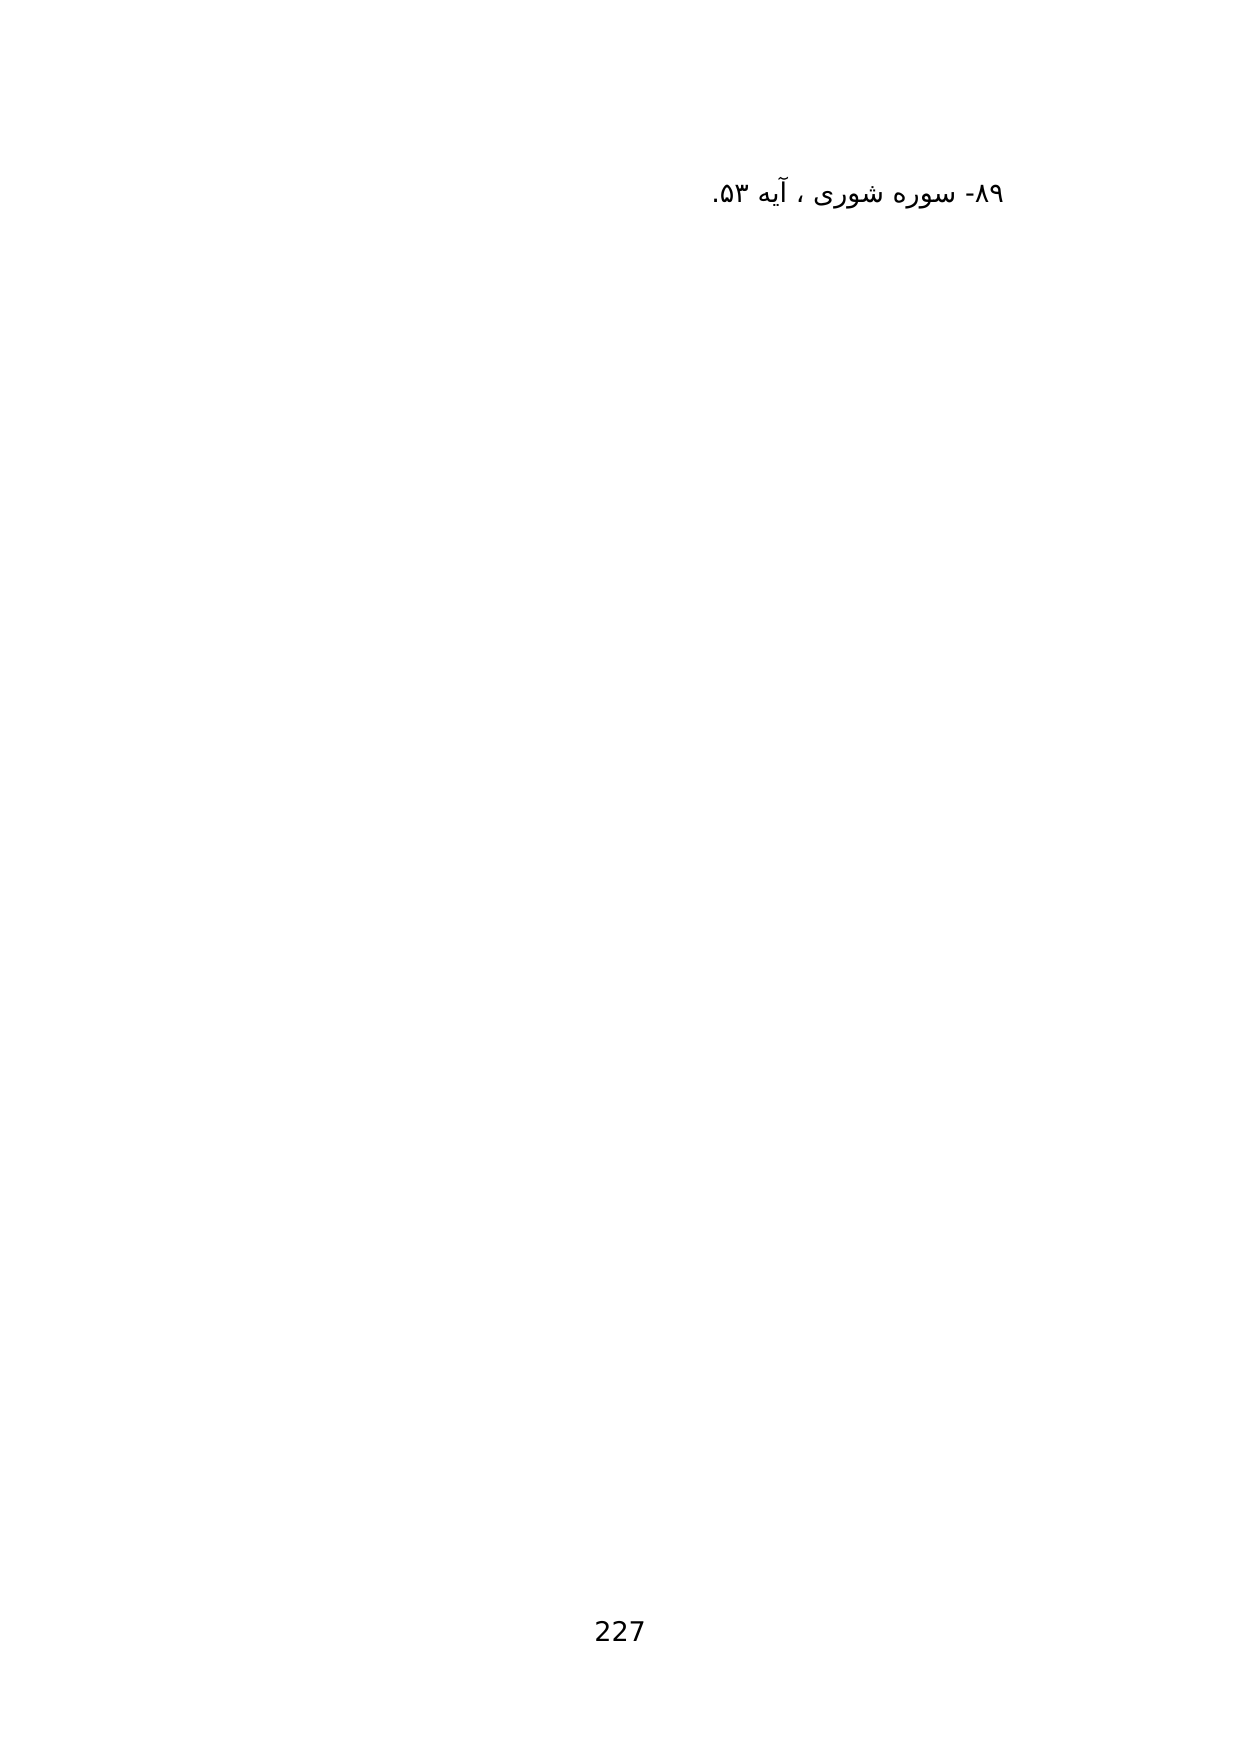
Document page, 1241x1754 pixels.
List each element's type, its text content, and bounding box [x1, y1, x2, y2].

text ۸۹- سوره شورى ، آيه ۵۳. [236, 177, 1004, 209]
